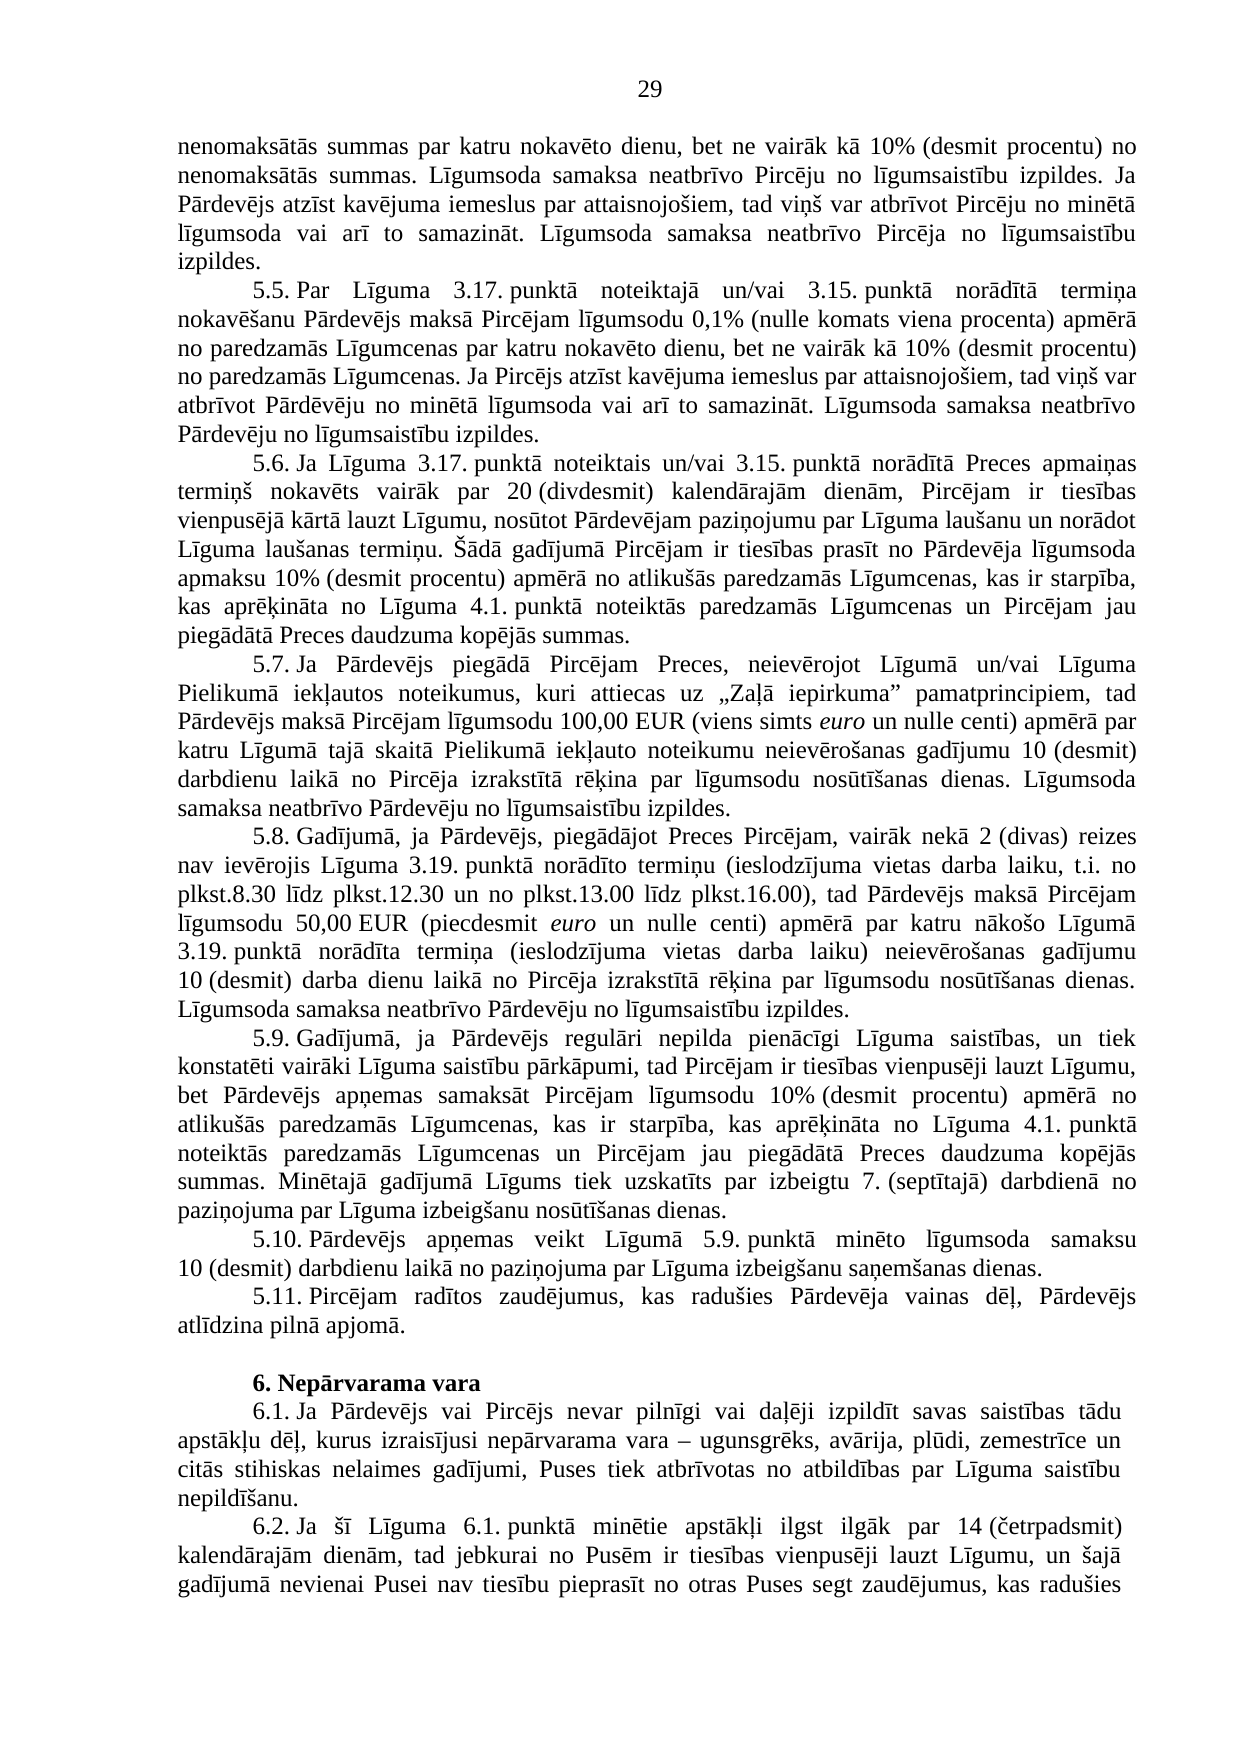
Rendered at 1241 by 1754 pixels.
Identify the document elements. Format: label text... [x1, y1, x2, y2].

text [177, 1511, 1122, 1598]
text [177, 131, 1137, 275]
text 6.1. Ja Pārdevējs vai Pircējs nevar pilnīgi vai daļēji izpildīt savas saistības tādu apstākļu dēļ, kurus izraisījusi nepārvarama vara – ugunsgrēks, avārija, plūdi, zemestrīce un citās stihiskas nelaimes gadījumi, Puses tiek atbrīvotas no atbildības par Līguma saistību nepildīšanu. [177, 1396, 1122, 1511]
text 5.5. Par Līguma 3.17. punktā noteiktajā un/vai 3.15. punktā norādītā termiņa nokavēšanu Pārdevējs maksā Pircējam līgumsodu 0,1% (nulle komats viena procenta) apmērā no paredzamās Līgumcenas par katru nokavēto dienu, bet ne vairāk kā 10% (desmit procentu) no paredzamās Līgumcenas. Ja Pircējs atzīst kavējuma iemeslus par attaisnojošiem, tad viņš var atbrīvot Pārdēvēju no minētā līgumsoda vai arī to samazināt. Līgumsoda samaksa neatbrīvo Pārdevēju no līgumsaistību izpildes. [177, 275, 1137, 448]
text 5.9. Gadījumā, ja Pārdevējs regulāri nepilda pienācīgi Līguma saistības, un tiek konstatēti vairāki Līguma saistību pārkāpumi, tad Pircējam ir tiesības vienpusēji lauzt Līgumu, bet Pārdevējs apņemas samaksāt Pircējam līgumsodu 10% (desmit procentu) apmērā no atlikušās paredzamās Līgumcenas, kas ir starpība, kas aprēķināta no Līguma 4.1. punktā noteiktās paredzamās Līgumcenas un Pircējam jau piegādātā Preces daudzuma kopējās summas. Minētajā gadījumā Līgums tiek uzskatīts par izbeigtu 7. (septītajā) darbdienā no paziņojuma par Līguma izbeigšanu nosūtīšanas dienas. [177, 1023, 1137, 1224]
text 6. Nepārvarama vara [177, 1368, 1122, 1396]
text 5.7. Ja Pārdevējs piegādā Pircējam Preces, neievērojot Līgumā un/vai Līguma Pielikumā iekļautos noteikumus, kuri attiecas uz „Zaļā iepirkuma” pamatprincipiem, tad Pārdevējs maksā Pircējam līgumsodu 100,00 EUR (viens simts euro un nulle centi) apmērā par katru Līgumā tajā skaitā Pielikumā iekļauto noteikumu neievērošanas gadījumu 10 (desmit) darbdienu laikā no Pircēja izrakstītā rēķina par līgumsodu nosūtīšanas dienas. Līgumsoda samaksa neatbrīvo Pārdevēju no līgumsaistību izpildes. [177, 649, 1137, 821]
text 5.6. Ja Līguma 3.17. punktā noteiktais un/vai 3.15. punktā norādītā Preces apmaiņas termiņš nokavēts vairāk par 20 (divdesmit) kalendārajām dienām, Pircējam ir tiesības vienpusējā kārtā lauzt Līgumu, nosūtot Pārdevējam paziņojumu par Līguma laušanu un norādot Līguma laušanas termiņu. Šādā gadījumā Pircējam ir tiesības prasīt no Pārdevēja līgumsoda apmaksu 10% (desmit procentu) apmērā no atlikušās paredzamās Līgumcenas, kas ir starpība, kas aprēķināta no Līguma 4.1. punktā noteiktās paredzamās Līgumcenas un Pircējam jau piegādātā Preces daudzuma kopējās summas. [177, 448, 1137, 649]
text 5.8. Gadījumā, ja Pārdevējs, piegādājot Preces Pircējam, vairāk nekā 2 (divas) reizes nav ievērojis Līguma 3.19. punktā norādīto termiņu (ieslodzījuma vietas darba laiku, t.i. no plkst.8.30 līdz plkst.12.30 un no plkst.13.00 līdz plkst.16.00), tad Pārdevējs maksā Pircējam līgumsodu 50,00 EUR (piecdesmit euro un nulle centi) apmērā par katru nākošo Līgumā 3.19. punktā norādīta termiņa (ieslodzījuma vietas darba laiku) neievērošanas gadījumu 10 (desmit) darba dienu laikā no Pircēja izrakstītā rēķina par līgumsodu nosūtīšanas dienas. Līgumsoda samaksa neatbrīvo Pārdevēju no līgumsaistību izpildes. [177, 821, 1137, 1023]
text 5.11. Pircējam radītos zaudējumus, kas radušies Pārdevēja vainas dēļ, Pārdevējs atlīdzina pilnā apjomā. [177, 1281, 1137, 1339]
text 5.10. Pārdevējs apņemas veikt Līgumā 5.9. punktā minēto līgumsoda samaksu 10 (desmit) darbdienu laikā no paziņojuma par Līguma izbeigšanu saņemšanas dienas. [177, 1224, 1137, 1281]
